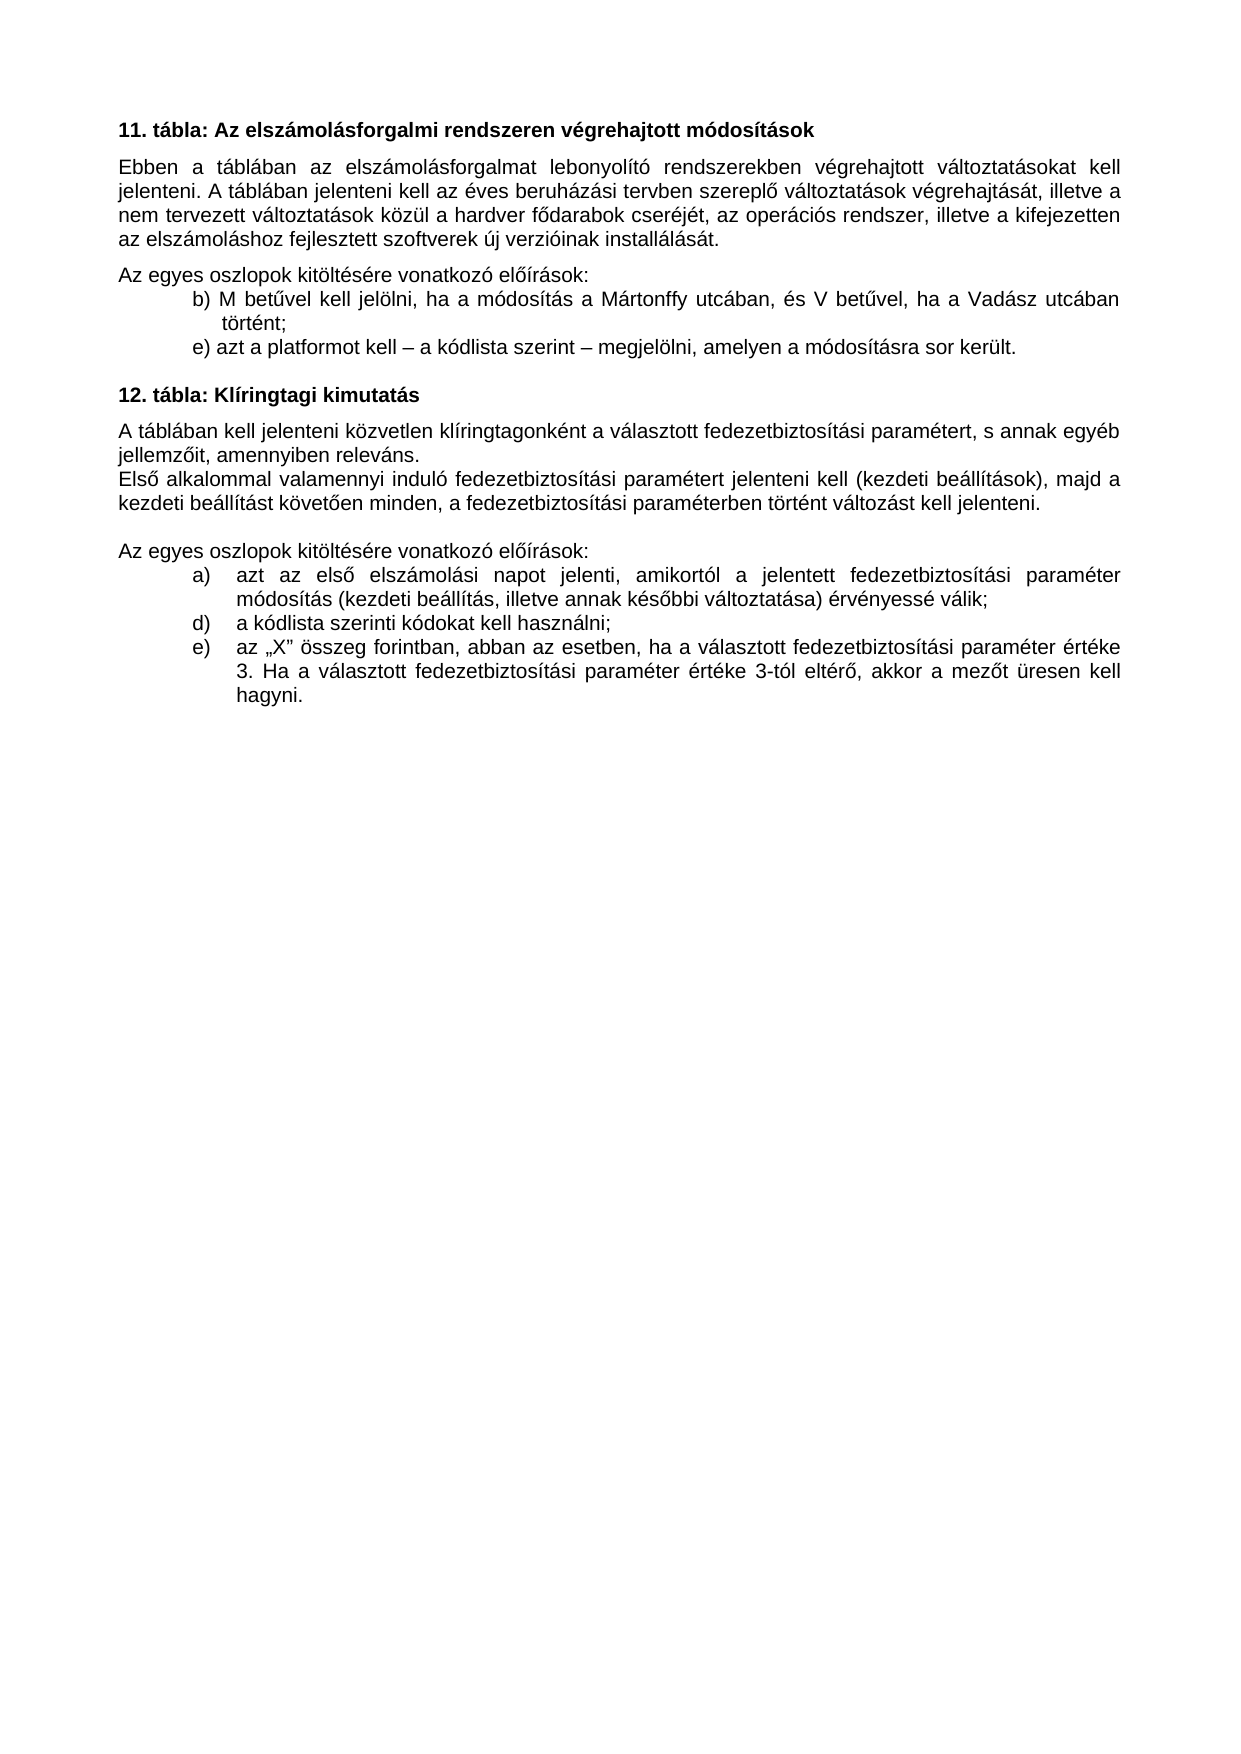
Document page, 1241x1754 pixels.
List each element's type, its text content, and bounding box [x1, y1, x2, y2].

text b) M betűvel kell jelölni, ha a módosítás a Mártonffy utcában, és V betűvel, ha a Vadász utcában történt; [192, 287, 1122, 335]
text 12. tábla: Klíringtagi kimutatás [118, 383, 1122, 407]
text a) azt az első elszámolási napot jelenti, amikortól a jelentett fedezetbiztosítási paraméter módosítás (kezdeti beállítás, illetve annak későbbi változtatása) érvényessé válik; [192, 563, 1122, 611]
text Az egyes oszlopok kitöltésére vonatkozó előírások: [118, 539, 1122, 563]
text Első alkalommal valamennyi induló fedezetbiztosítási paramétert jelenteni kell (kezdeti beállítások), majd a kezdeti beállítást követően minden, a fedezetbiztosítási paraméterben történt változást kell jelenteni. [118, 467, 1122, 515]
text e) azt a platformot kell – a kódlista szerint – megjelölni, amelyen a módosításra sor került. [192, 335, 1122, 359]
text A táblában kell jelenteni közvetlen klíringtagonként a választott fedezetbiztosítási paramétert, s annak egyéb jellemzőit, amennyiben releváns. [118, 419, 1122, 467]
text e) az „X” összeg forintban, abban az esetben, ha a választott fedezetbiztosítási paraméter értéke 3. Ha a választott fedezetbiztosítási paraméter értéke 3-tól eltérő, akkor a mezőt üresen kell hagyni. [192, 635, 1122, 707]
text 11. tábla: Az elszámolásforgalmi rendszeren végrehajtott módosítások [118, 118, 1122, 142]
text Az egyes oszlopok kitöltésére vonatkozó előírások: [118, 263, 1122, 287]
text Ebben a táblában az elszámolásforgalmat lebonyolító rendszerekben végrehajtott változtatásokat kell jelenteni. A táblában jelenteni kell az éves beruházási tervben szereplő változtatások végrehajtását, illetve a nem tervezett változtatások közül a hardver fődarabok cseréjét, az operációs rendszer, illetve a kifejezetten az elszámoláshoz fejlesztett szoftverek új verzióinak installálását. [118, 154, 1122, 250]
text d) a kódlista szerinti kódokat kell használni; [192, 611, 1122, 635]
